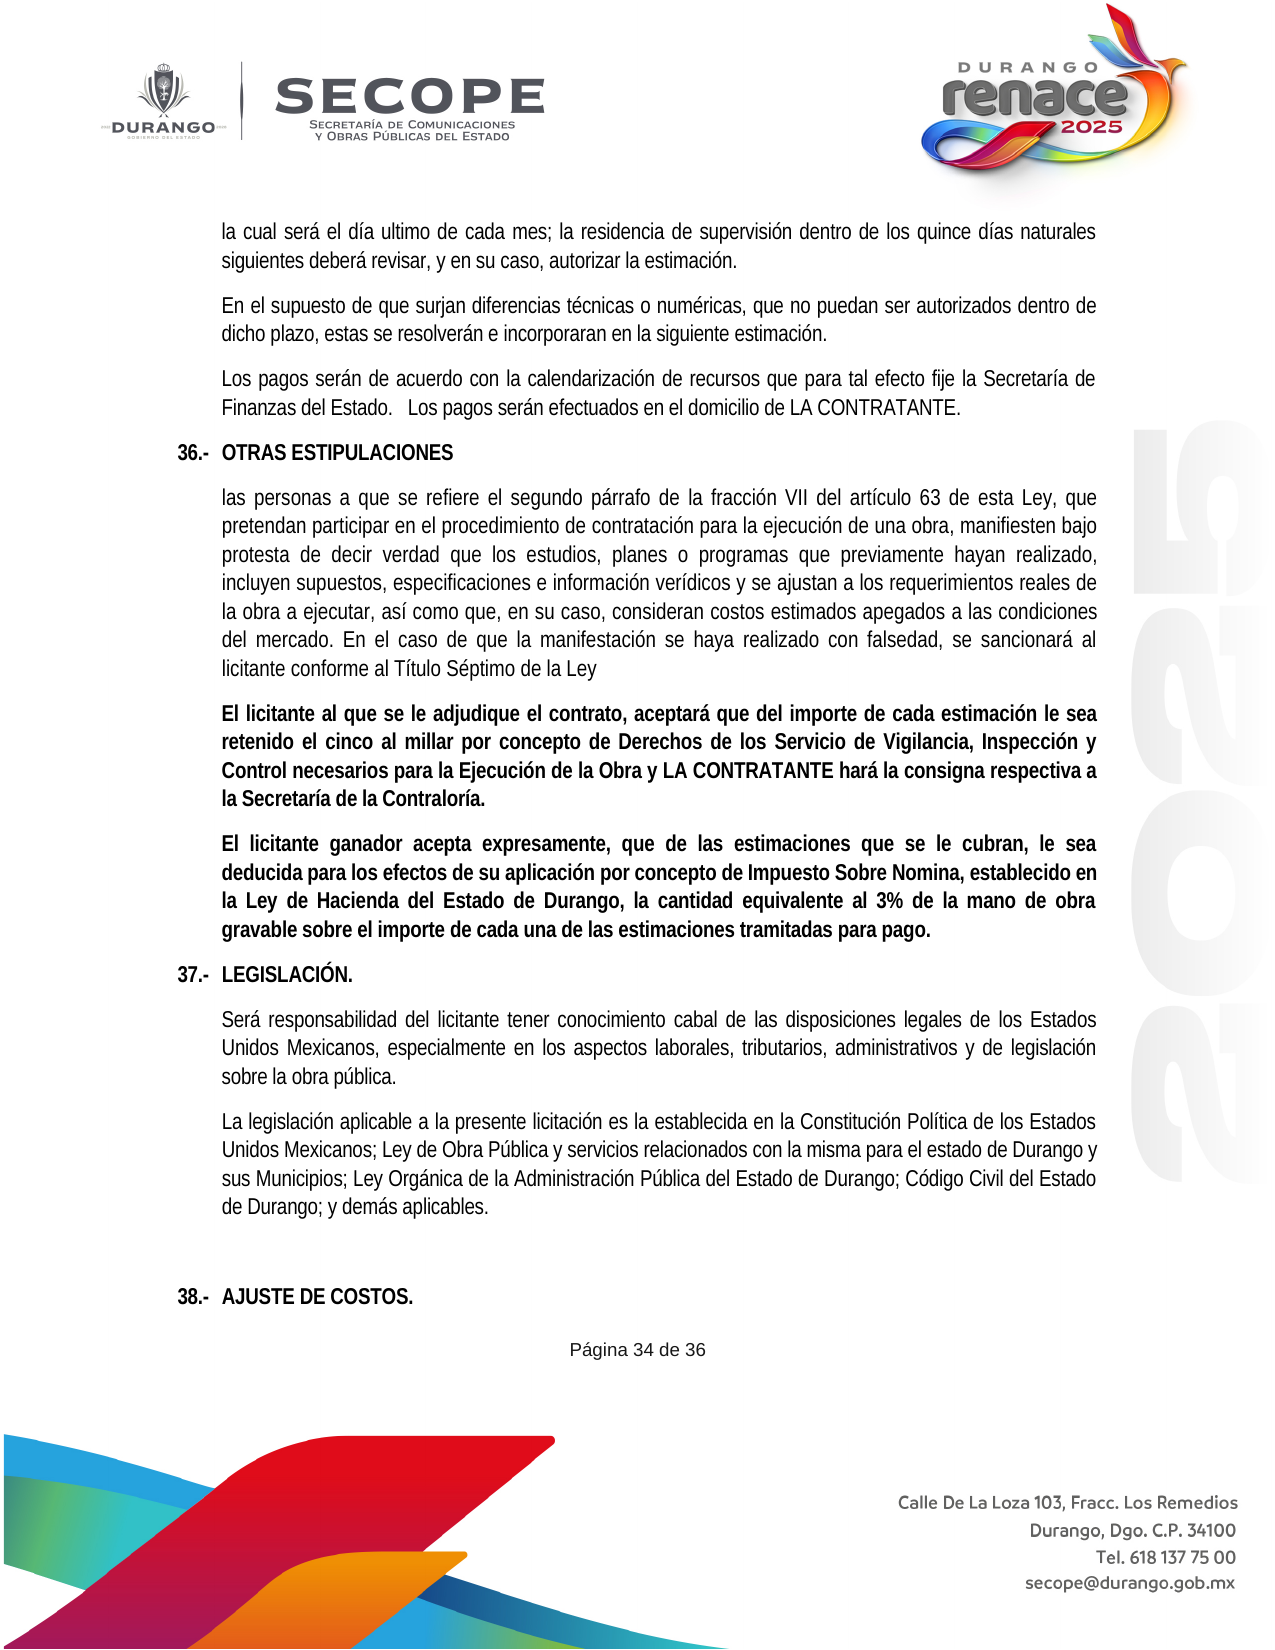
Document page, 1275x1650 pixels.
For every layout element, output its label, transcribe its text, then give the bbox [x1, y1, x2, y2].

picture [3, 2, 1272, 1649]
text En el supuesto de que surjan diferencias técnicas o numéricas, que no puedan ser autorizados dentro de dicho plazo, estas se resolverán e incorporaran en la siguiente estimación. [221, 292, 1098, 347]
text El licitante ganador acepta expresamente, que de las estimaciones que se le cubran, le sea deducida para los efectos de su aplicación por concepto de Impuesto Sobre Nomina, establecido en la Ley de Hacienda del Estado de Durango, la cantidad equivalente al 3% de la mano de obra gravable sobre el importe de cada una de las estimaciones tramitadas para pago. [221, 830, 1098, 942]
text El licitante al que se le adjudique el contrato, aceptará que del importe de cada estimación le sea retenido el cinco al millar por concepto de Derechos de los Servicio de Vigilancia, Inspección y Control necesarios para la Ejecución de la Obra y LA CONTRATANTE hará la consigna respectiva a la Secretaría de la Contraloría. [221, 700, 1098, 811]
text las personas a que se refiere el segundo párrafo de la fracción VII del artículo 63 de esta Ley, que pretendan participar en el procedimiento de contratación para la ejecución de una obra, manifiesten bajo protesta de decir verdad que los estudios, planes o programas que previamente hayan realizado, incluyen supuestos, especificaciones e información verídicos y se ajustan a los requerimientos reales de la obra a ejecutar, así como que, en su caso, consideran costos estimados apegados a las condiciones del mercado. En el caso de que la manifestación se haya realizado con falsedad, se sancionará al licitante conforme al Título Séptimo de la Ley [207, 484, 1098, 681]
text Será responsabilidad del licitante tener conocimiento cabal de las disposiciones legales de los Estados Unidos Mexicanos, especialmente en los aspectos laborales, tributarios, administrativos y de legislación sobre la obra pública. [221, 1006, 1098, 1089]
text Los pagos serán de acuerdo con la calendarización de recursos que para tal efecto fije la Secretaría de Finanzas del Estado. Los pagos serán efectuados en el domicilio de LA CONTRATANTE. [221, 365, 1098, 420]
text 38.- AJUSTE DE COSTOS. [177, 1283, 1098, 1309]
text 37.- LEGISLACIÓN. [177, 961, 1098, 987]
text La legislación aplicable a la presente licitación es la establecida en la Constitución Política de los Estados Unidos Mexicanos; Ley de Obra Pública y servicios relacionados con la misma para el estado de Durango y sus Municipios; Ley Orgánica de la Administración Pública del Estado de Durango; Código Civil del Estado de Durango; y demás aplicables. [222, 1108, 1098, 1219]
text 36.- OTRAS ESTIPULACIONES [177, 439, 1098, 465]
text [221, 218, 1098, 273]
